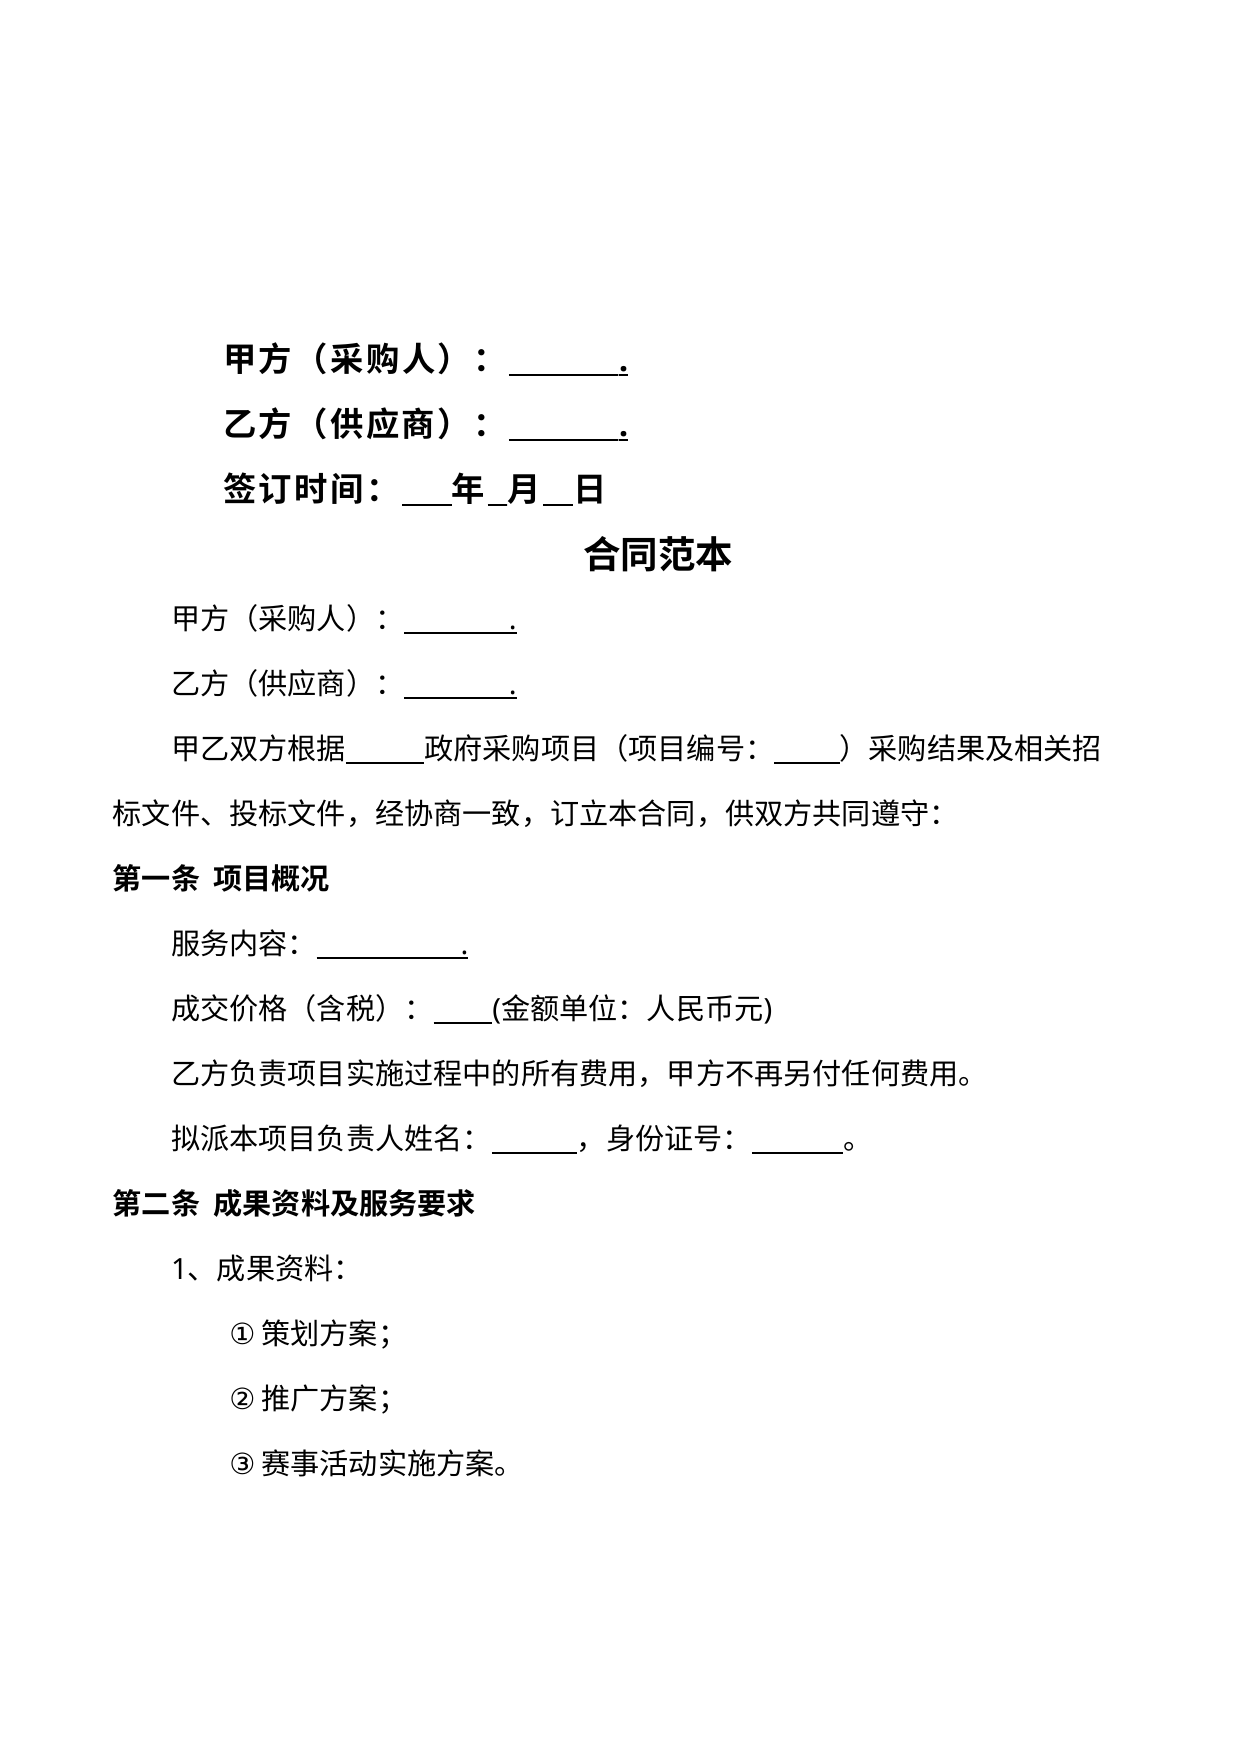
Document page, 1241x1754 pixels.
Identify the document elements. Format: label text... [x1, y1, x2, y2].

text 拟派本项目负责人姓名： ，身份证号： 。 [112, 1104, 1128, 1169]
text 乙方（供应商）： . [112, 389, 1128, 454]
text 甲方（采购人）： . [112, 584, 1128, 649]
text 乙方（供应商）： . [112, 649, 1128, 714]
list ③赛事活动实施方案。 [112, 1429, 1128, 1494]
text 甲乙双方根据 政府采购项目（项目编号： ）采购结果及相关招标文件、投标文件，经协商一致，订立本合同，供双方共同遵守： [112, 714, 1128, 844]
text 合同范本 [112, 519, 1128, 584]
text 第一条 项目概况 [112, 844, 1128, 909]
list 第二条 成果资料及服务要求 [112, 1169, 1128, 1234]
list ②推广方案； [112, 1364, 1128, 1429]
list ①策划方案； [112, 1299, 1128, 1364]
list 服务内容： . [112, 909, 1128, 974]
text 甲方（采购人）： . [112, 324, 1128, 389]
list 1、成果资料： [112, 1234, 1128, 1299]
list 乙方负责项目实施过程中的所有费用，甲方不再另付任何费用。 [112, 1039, 1128, 1104]
text 签订时间： 年 月 日 [112, 454, 1128, 519]
list 成交价格（含税）： (金额单位：人民币元) [112, 974, 1128, 1039]
